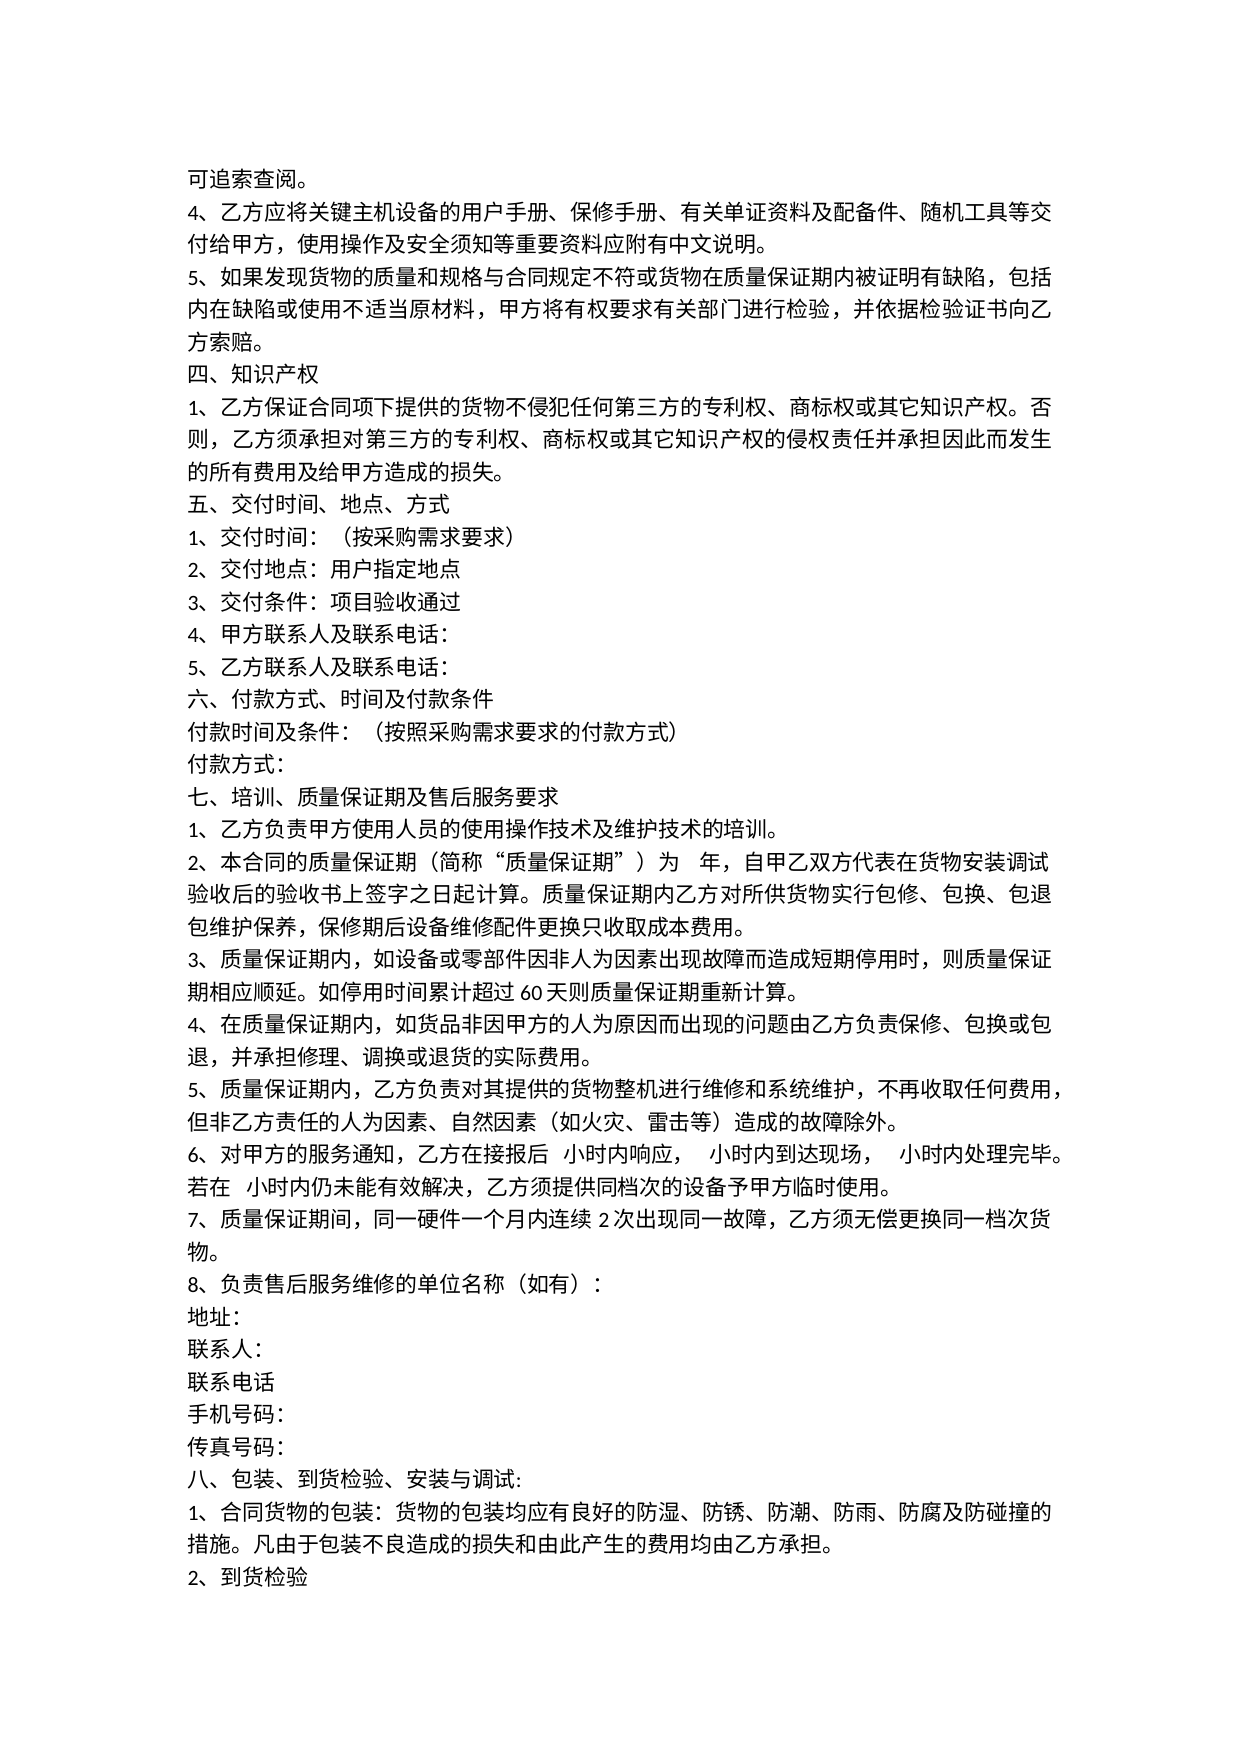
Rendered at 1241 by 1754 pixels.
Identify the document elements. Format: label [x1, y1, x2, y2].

text [187, 162, 1053, 1592]
